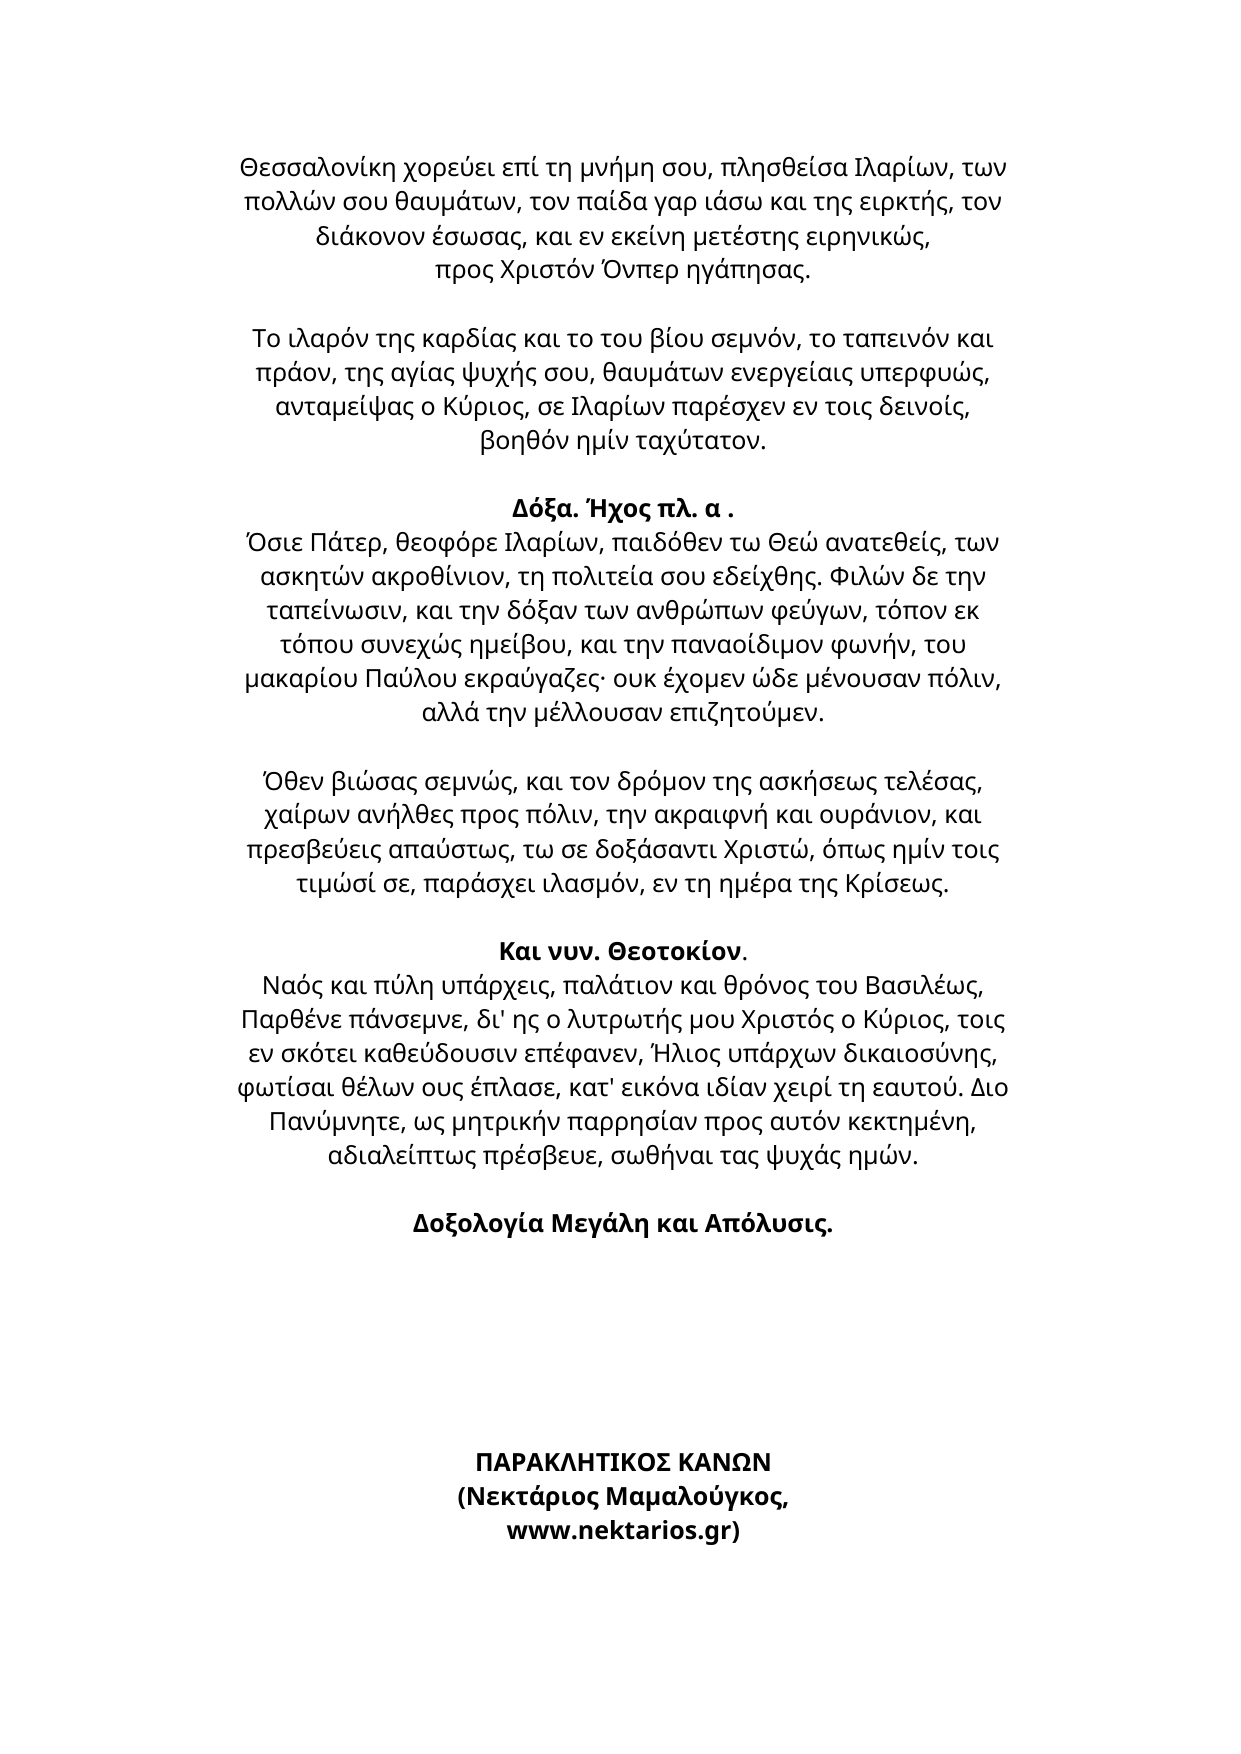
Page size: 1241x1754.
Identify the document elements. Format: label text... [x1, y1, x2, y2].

text Και νυν. Θεοτοκίον. [232, 933, 1014, 967]
text (Νεκτάριος Μαμαλούγκος, [232, 1478, 1014, 1512]
text βοηθόν ημίν ταχύτατον. [232, 422, 1014, 457]
text Όσιε Πάτερ, θεοφόρε Ιλαρίων, παιδόθεν τω Θεώ ανατεθείς, των ασκητών ακροθίνιον, τη πολιτεία σου εδείχθης. Φιλών δε την ταπείνωσιν, και την δόξαν των ανθρώπων φεύγων, τόπον εκ τόπου συνεχώς ημείβου, και την παναοίδιμον φωνήν, του μακαρίου Παύλου εκραύγαζες· ουκ έχομεν ώδε μένουσαν πόλιν, αλλά την μέλλουσαν επιζητούμεν. [232, 525, 1014, 729]
text Ναός και πύλη υπάρχεις, παλάτιον και θρόνος του Βασιλέως, Παρθένε πάνσεμνε, δι' ης ο λυτρωτής μου Χριστός ο Κύριος, τοις εν σκότει καθεύδουσιν επέφανεν, Ήλιος υπάρχων δικαιοσύνης, φωτίσαι θέλων ους έπλασε, κατ' εικόνα ιδίαν χειρί τη εαυτού. Διο Πανύμνητε, ως μητρικήν παρρησίαν προς αυτόν κεκτημένη, αδιαλείπτως πρέσβευε, σωθήναι τας ψυχάς ημών. [232, 967, 1014, 1172]
text ΠΑΡΑΚΛΗΤΙΚΟΣ ΚΑΝΩΝ [232, 1444, 1014, 1478]
text Δόξα. Ήχος πλ. α . [232, 491, 1014, 525]
text προς Χριστόν Όνπερ ηγάπησας. [232, 252, 1014, 286]
text Το ιλαρόν της καρδίας και το του βίου σεμνόν, το ταπεινόν και πράον, της αγίας ψυχής σου, θαυμάτων ενεργείαις υπερφυώς, ανταμείψας ο Κύριος, σε Ιλαρίων παρέσχεν εν τοις δεινοίς, [232, 320, 1014, 422]
text Δοξολογία Μεγάλη και Απόλυσις. [232, 1206, 1014, 1240]
text Όθεν βιώσας σεμνώς, και τον δρόμον της ασκήσεως τελέσας, χαίρων ανήλθες προς πόλιν, την ακραιφνή και ουράνιον, και πρεσβεύεις απαύστως, τω σε δοξάσαντι Χριστώ, όπως ημίν τοις τιμώσί σε, παράσχει ιλασμόν, εν τη ημέρα της Κρίσεως. [232, 763, 1014, 899]
text Θεσσαλονίκη χορεύει επί τη μνήμη σου, πλησθείσα Ιλαρίων, των πολλών σου θαυμάτων, τον παίδα γαρ ιάσω και της ειρκτής, τον διάκονον έσωσας, και εν εκείνη μετέστης ειρηνικώς, [232, 150, 1014, 252]
text www.nektarios.gr) [232, 1512, 1014, 1547]
